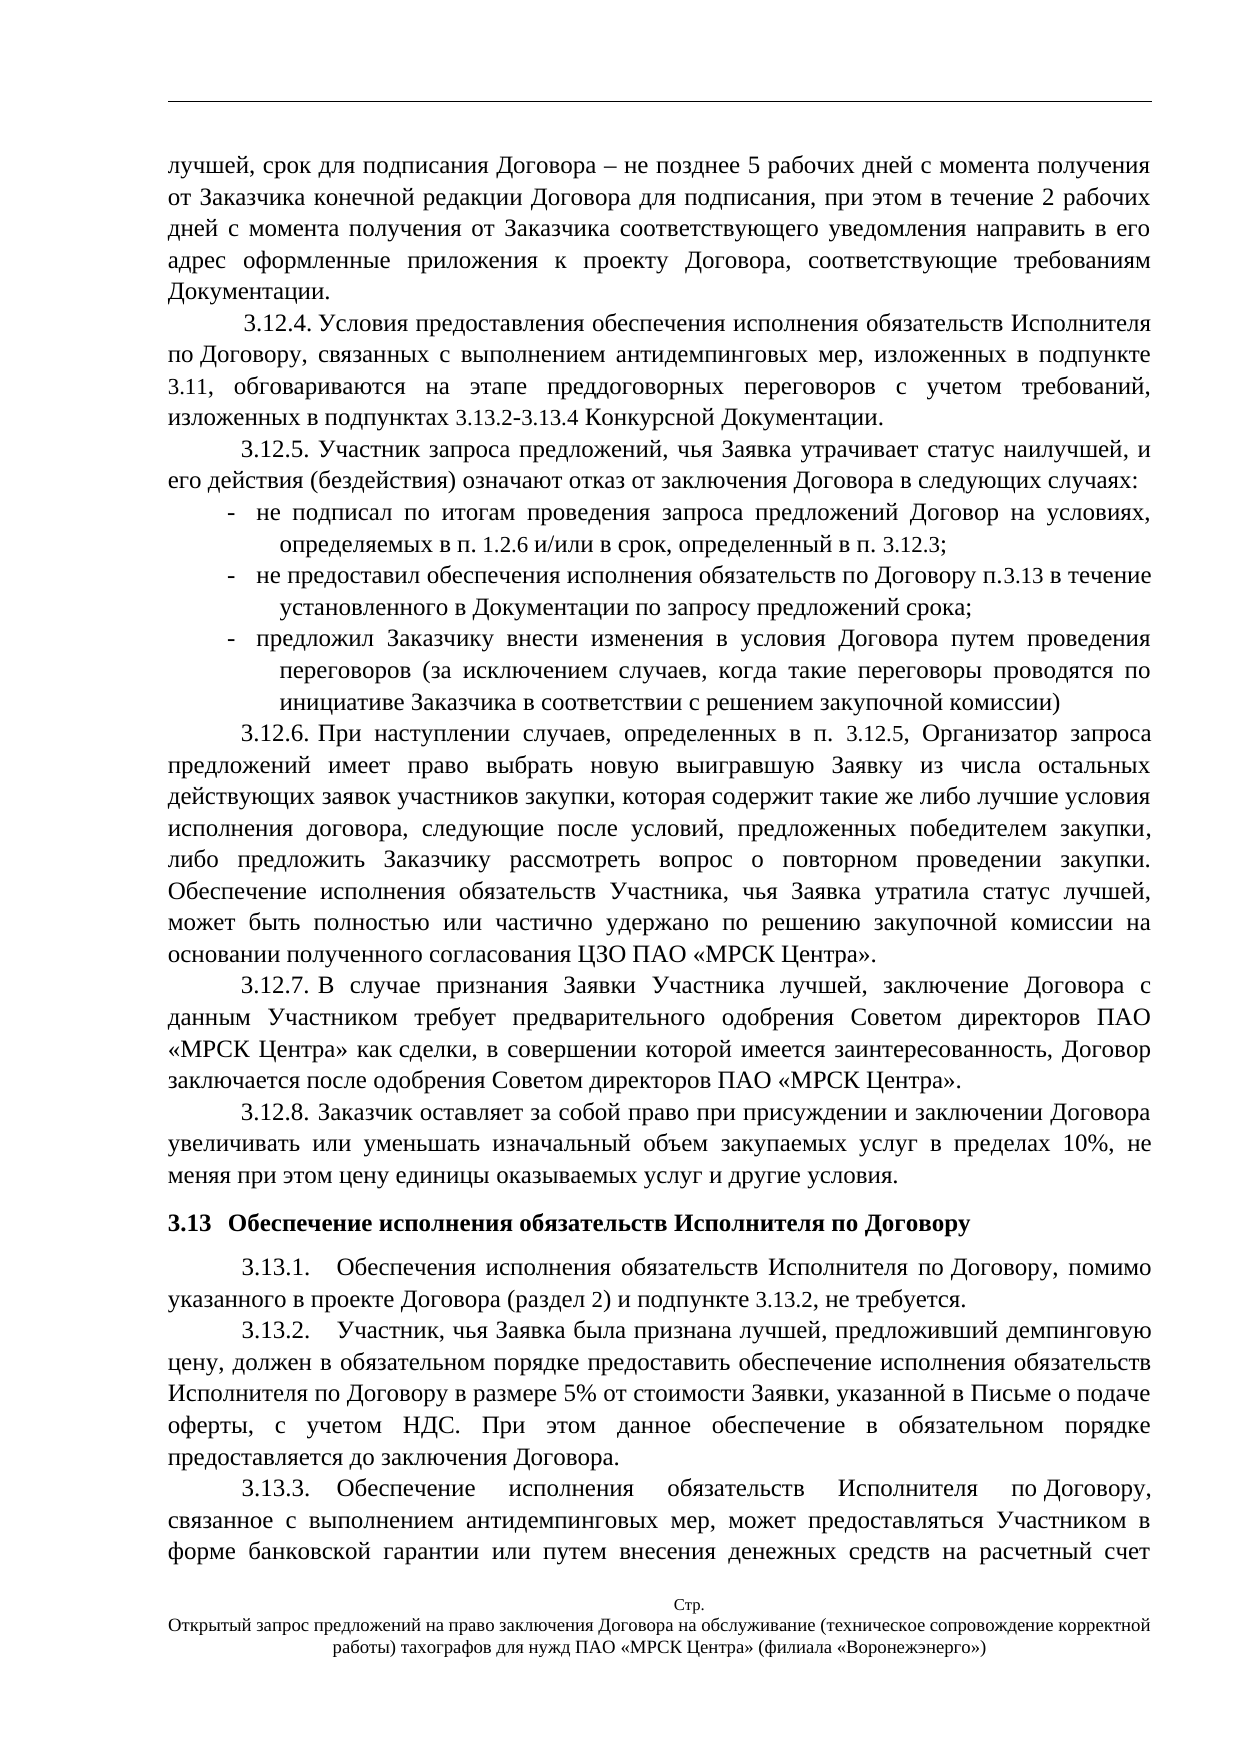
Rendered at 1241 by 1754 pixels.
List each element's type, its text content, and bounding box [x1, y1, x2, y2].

list В случае признания Заявки Участника лучшей, заключение Договора с данным Участником требует предварительного одобрения Советом директоров ПАО «МРСК Центра» как сделки, в совершении которой имеется заинтересованность, Договор заключается после одобрения Советом директоров ПАО «МРСК Центра». [168, 971, 1152, 1094]
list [168, 1473, 1152, 1565]
list не предоставил обеспечения исполнения обязательств по Договору п.3.13 в течение установленного в Документации по запросу предложений срока; [227, 560, 1152, 621]
list не подписал по итогам проведения запроса предложений Договор на условиях, определяемых в п. 1.2.6 и/или в срок, определенный в п. 3.12.3; [227, 497, 1152, 557]
list предложил Заказчику внести изменения в условия Договора путем проведения переговоров (за исключением случаев, когда такие переговоры проводятся по инициативе Заказчика в соответствии с решением закупочной комиссии) [227, 623, 1152, 715]
list Обеспечения исполнения обязательств Исполнителя по Договору, помимо указанного в проекте Договора (раздел 2) и подпункте 3.13.2, не требуется. [168, 1252, 1152, 1313]
list Участник запроса предложений, чья Заявка утрачивает статус наилучшей, и его действия (бездействия) означают отказ от заключения Договора в следующих случаях: [168, 434, 1152, 494]
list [168, 150, 1152, 305]
list Заказчик оставляет за собой право при присуждении и заключении Договора увеличивать или уменьшать изначальный объем закупаемых услуг в пределах 10%, не меняя при этом цену единицы оказываемых услуг и другие условия. [168, 1097, 1152, 1189]
list Условия предоставления обеспечения исполнения обязательств Исполнителя по Договору, связанных с выполнением антидемпинговых мер, изложенных в подпункте 3.11, обговариваются на этапе преддоговорных переговоров с учетом требований, изложенных в подпунктах 3.13.2-3.13.4 Конкурсной Документации. [168, 308, 1152, 431]
list Участник, чья Заявка была признана лучшей, предложивший демпинговую цену, должен в обязательном порядке предоставить обеспечение исполнения обязательств Исполнителя по Договору в размере 5% от стоимости Заявки, указанной в Письме о подаче оферты, с учетом НДС. При этом данное обеспечение в обязательном порядке предоставляется до заключения Договора. [168, 1315, 1152, 1470]
subtitle Обеспечение исполнения обязательств Исполнителя по Договору [168, 1208, 1152, 1237]
list При наступлении случаев, определенных в п. 3.12.5, Организатор запроса предложений имеет право выбрать новую выигравшую Заявку из числа остальных действующих заявок участников закупки, которая содержит такие же либо лучшие условия исполнения договора, следующие после условий, предложенных победителем закупки, либо предложить Заказчику рассмотреть вопрос о повторном проведении закупки. Обеспечение исполнения обязательств Участника, чья Заявка утратила статус лучшей, может быть полностью или частично удержано по решению закупочной комиссии на основании полученного согласования ЦЗО ПАО «МРСК Центра». [168, 718, 1152, 968]
